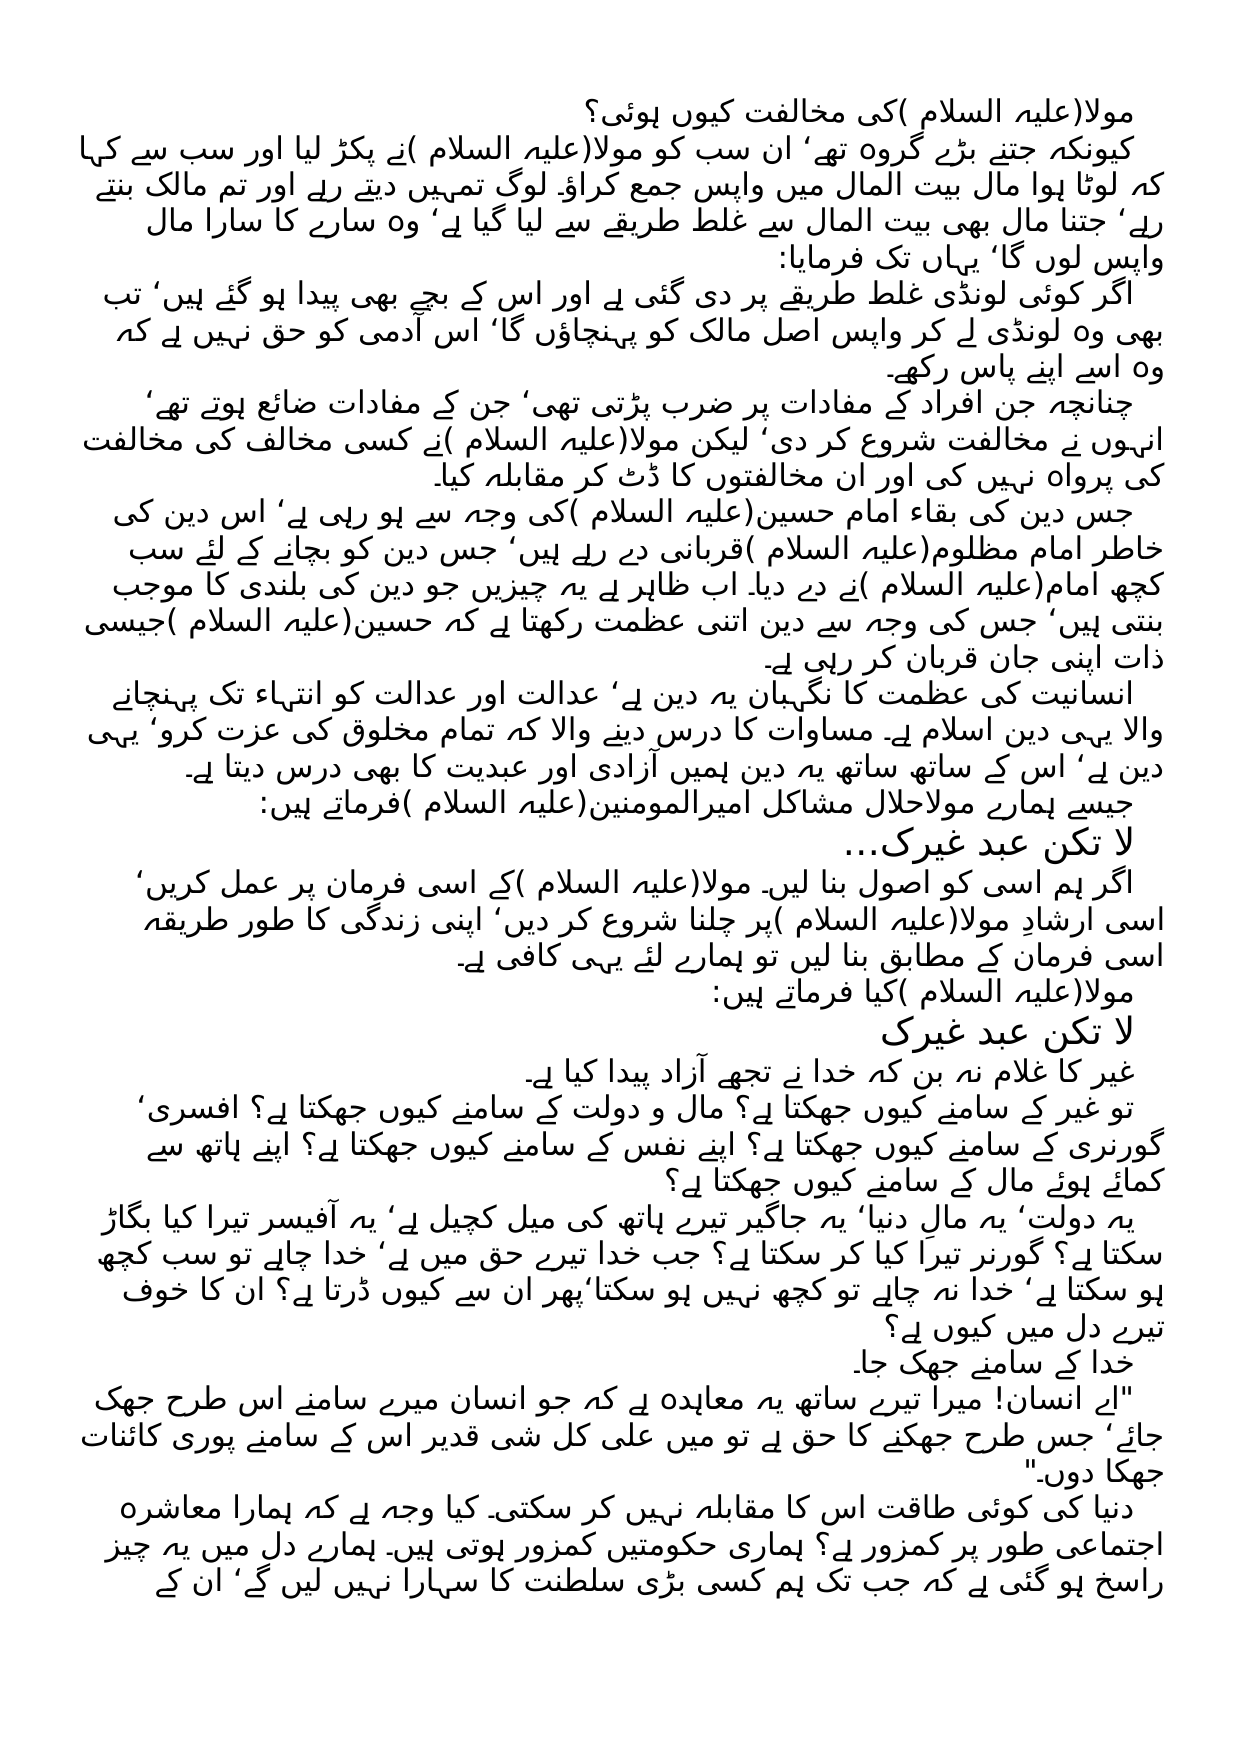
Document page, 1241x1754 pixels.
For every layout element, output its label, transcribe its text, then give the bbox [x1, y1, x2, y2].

text انسانیت کی عظمت کا نگہبان یہ دین ہے‘ عدالت اور عدالت کو انتہاء تک پہنچانے والا یہی دین اسلام ہے۔ مساوات کا درس دینے والا کہ تمام مخلوق کی عزت کرو‘ یہی دین ہے‘ اس کے ساتھ ساتھ یہ دین ہمیں آزادی اور عبدیت کا بھی درس دیتا ہے۔ [75, 675, 1165, 784]
text لا تکن عبد غیرک… [75, 821, 1165, 864]
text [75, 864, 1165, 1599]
text اگر کوئی لونڈی غلط طریقے پر دی گئی ہے اور اس کے بچے بھی پیدا ہو گئے ہیں‘ تب بھی وہ لونڈی لے کر واپس اصل مالک کو پہنچاؤں گا‘ اس آدمی کو حق نہیں ہے کہ وہ اسے اپنے پاس رکھے۔ [75, 276, 1165, 384]
text مولا(علیہ السلام )کی مخالفت کیوں ہوئی؟ [75, 94, 1165, 130]
text جس دین کی بقاء امام حسین(علیہ السلام )کی وجہ سے ہو رہی ہے‘ اس دین کی خاطر امام مظلوم(علیہ السلام )قربانی دے رہے ہیں‘ جس دین کو بچانے کے لئے سب کچھ امام(علیہ السلام )نے دے دیا۔ اب ظاہر ہے یہ چیزیں جو دین کی بلندی کا موجب بنتی ہیں‘ جس کی وجہ سے دین اتنی عظمت رکھتا ہے کہ حسین(علیہ السلام )جیسی ذات اپنی جان قربان کر رہی ہے۔ [75, 494, 1165, 675]
text چنانچہ جن افراد کے مفادات پر ضرب پڑتی تھی‘ جن کے مفادات ضائع ہوتے تھے‘ انہوں نے مخالفت شروع کر دی‘ لیکن مولا(علیہ السلام )نے کسی مخالف کی مخالفت کی پرواہ نہیں کی اور ان مخالفتوں کا ڈٹ کر مقابلہ کیا۔ [75, 384, 1165, 494]
text جیسے ہمارے مولاحلال مشاکل امیرالمومنین(علیہ السلام )فرماتے ہیں: [75, 784, 1165, 821]
text کیونکہ جتنے بڑے گروہ تھے‘ ان سب کو مولا(علیہ السلام )نے پکڑ لیا اور سب سے کہا کہ لوٹا ہوا مال بیت المال میں واپس جمع کراؤ۔ لوگ تمہیں دیتے رہے اور تم مالک بنتے رہے‘ جتنا مال بھی بیت المال سے غلط طریقے سے لیا گیا ہے‘ وہ سارے کا سارا مال واپس لوں گا‘ یہاں تک فرمایا: [75, 130, 1165, 276]
